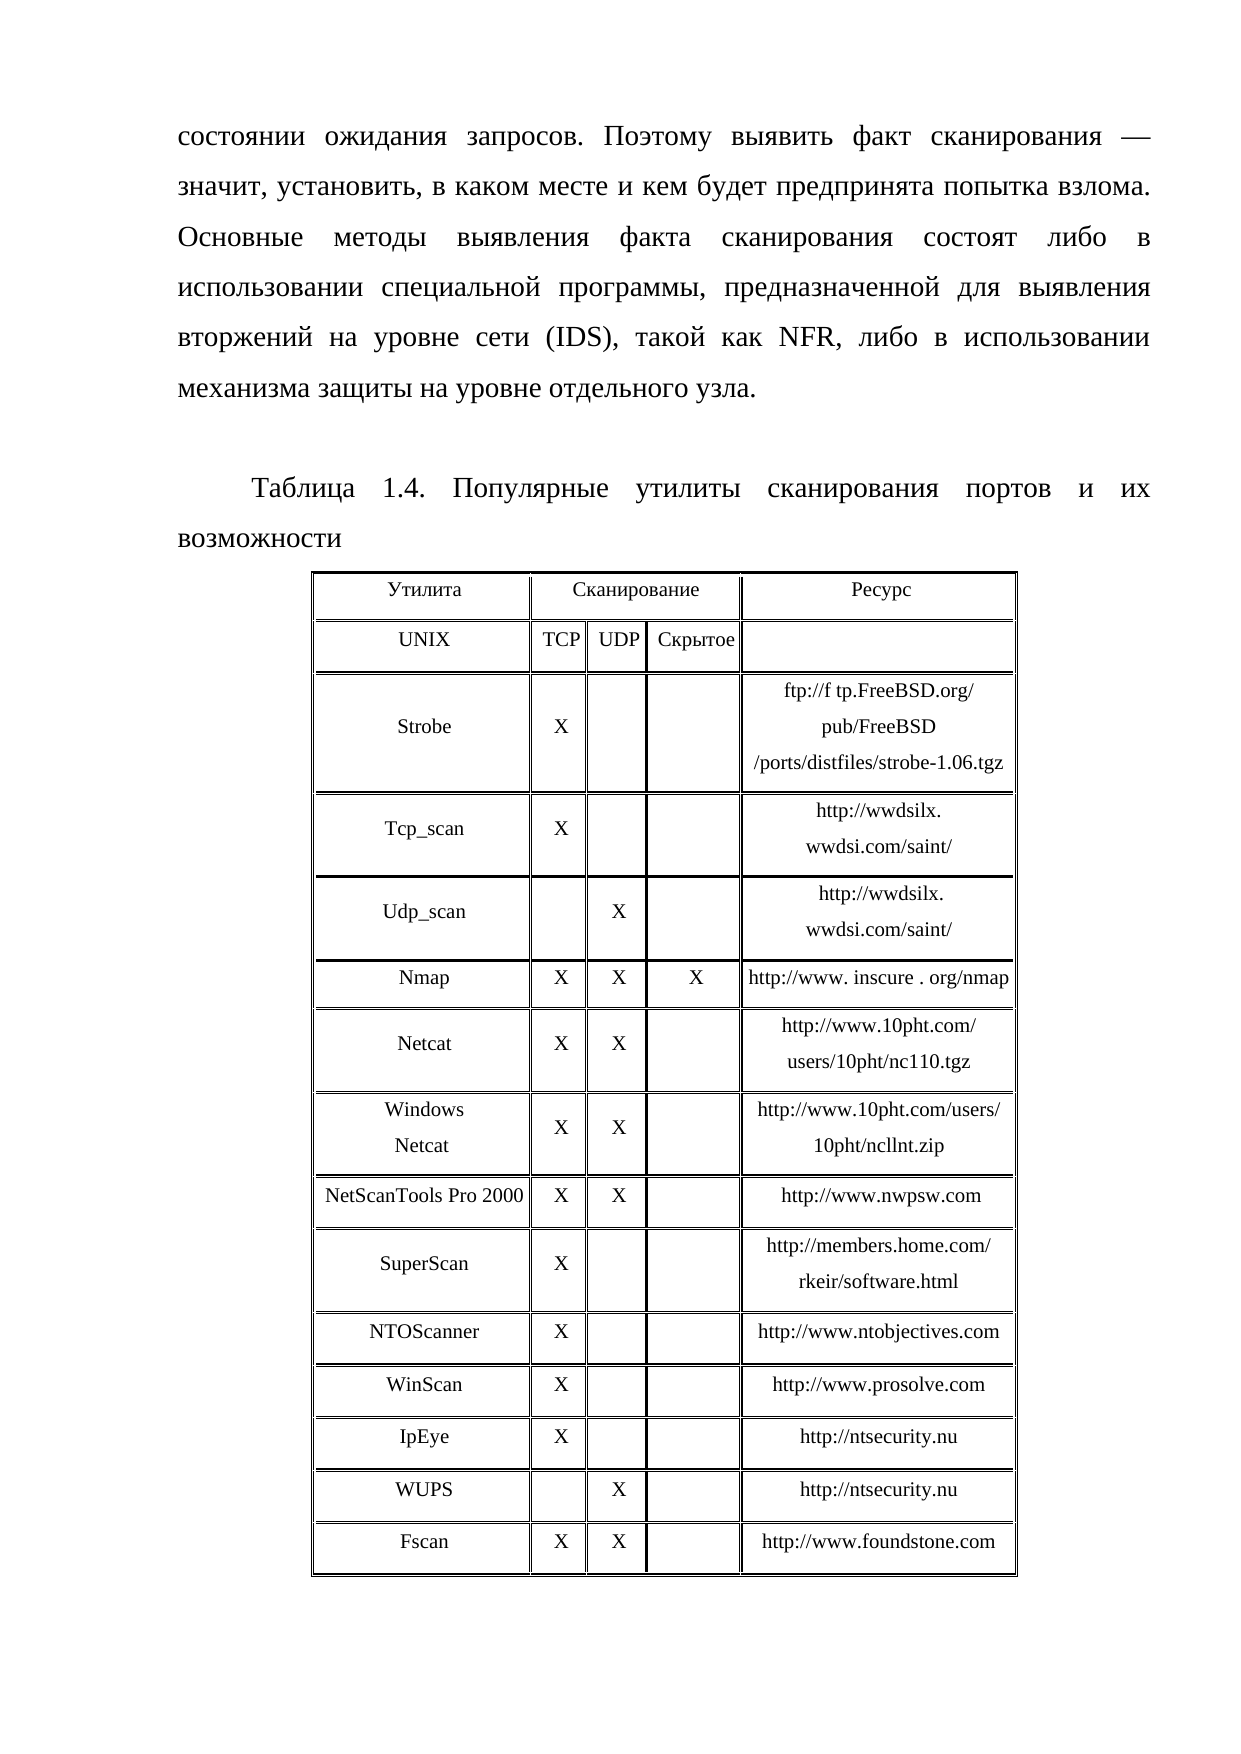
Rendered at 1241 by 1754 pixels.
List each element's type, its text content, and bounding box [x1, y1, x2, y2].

table_cell NetScanTools Pro 2000 [314, 1174, 529, 1227]
table_cell http://ntsecurity.nu [741, 1416, 1016, 1468]
table_cell http://www. inscure . org/nmap [743, 959, 1015, 1007]
table_cell Udp_scan [314, 875, 529, 959]
table_header Утилита [314, 574, 531, 619]
table_cell [588, 675, 645, 791]
table_cell UDP [588, 622, 645, 671]
table_cell X [588, 1010, 645, 1091]
table_cell UNIX [313, 619, 531, 671]
table_cell http://www.10pht.com/users/ 10pht/ncllnt.zip [741, 1091, 1016, 1174]
table_cell Windows Netcat [313, 1091, 531, 1174]
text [177, 118, 1152, 403]
table_cell [648, 1419, 739, 1468]
table_cell Скрытое [648, 622, 739, 671]
table_cell X [588, 1094, 645, 1174]
table_cell Strobe [314, 671, 529, 791]
table_cell http://ntsecurity.nu [743, 1468, 1015, 1521]
table_cell NTOScanner [313, 1311, 531, 1363]
table_cell [648, 1314, 739, 1363]
table_cell X [532, 1178, 585, 1227]
table_cell X [532, 1314, 585, 1363]
table_cell http://www.prosolve.com [743, 1363, 1015, 1416]
table_cell [588, 1314, 645, 1363]
table_cell [648, 1178, 739, 1227]
table_cell [648, 1010, 739, 1091]
table_cell http://members.home.com/ rkeir/software.html [741, 1227, 1016, 1311]
table_cell X [532, 962, 585, 1007]
table_cell X [532, 1419, 585, 1468]
table_cell ftp://f tp.FreeBSD.org/ pub/FreeBSD /ports/distfiles/strobe-1.06.tgz [743, 671, 1015, 791]
table_cell http://wwdsilx. wwdsi.com/saint/ [743, 791, 1015, 875]
table_cell X [532, 1367, 585, 1416]
table_cell [648, 1094, 739, 1174]
table_header Ресурс [741, 574, 1015, 619]
table_cell [646, 1521, 741, 1573]
table_cell X [532, 1230, 585, 1311]
table_cell TCP [532, 622, 585, 671]
table_cell X [531, 1524, 587, 1573]
table_cell X [588, 962, 645, 1007]
table_cell [588, 1230, 645, 1311]
table_cell X [532, 795, 585, 875]
text Таблица 1.4. Популярные утилиты сканирования портов и их возможности [177, 470, 1152, 554]
table_cell [648, 1230, 739, 1311]
table_cell [648, 795, 739, 875]
table_cell [588, 1419, 645, 1468]
table_cell WUPS [314, 1468, 529, 1521]
table_cell http://www.foundstone.com [741, 1521, 1016, 1573]
table_cell [648, 675, 739, 791]
table_cell http://www.ntobjectives.com [741, 1311, 1016, 1363]
table_cell Fscan [313, 1521, 531, 1573]
table_cell http://wwdsilx. wwdsi.com/saint/ [743, 875, 1015, 959]
table_cell http://www.10pht.com/ users/10pht/nc110.tgz [741, 1007, 1016, 1091]
table_cell Nmap [314, 959, 529, 1007]
table_cell WinScan [314, 1363, 529, 1416]
table_cell X [532, 675, 585, 791]
table_cell X [587, 1524, 646, 1573]
table_cell Netcat [313, 1007, 531, 1091]
table_cell [648, 1367, 739, 1416]
table_cell X [588, 1472, 645, 1521]
table_cell X [532, 1094, 585, 1174]
table_cell X [648, 962, 739, 1007]
table_cell Tcp_scan [314, 791, 529, 875]
table_cell [588, 1367, 645, 1416]
table_cell X [588, 878, 645, 959]
table_cell [588, 795, 645, 875]
table_header Сканирование [531, 573, 741, 619]
table_cell X [532, 1010, 585, 1091]
table_cell SuperScan [313, 1227, 531, 1311]
table_cell X [588, 1178, 645, 1227]
table_cell [532, 1472, 585, 1521]
table_cell [532, 878, 585, 959]
table_cell IpEye [313, 1416, 531, 1468]
table_cell [648, 878, 739, 959]
table_cell [648, 1472, 739, 1521]
table_cell [741, 619, 1016, 671]
table_cell http://www.nwpsw.com [743, 1174, 1015, 1227]
